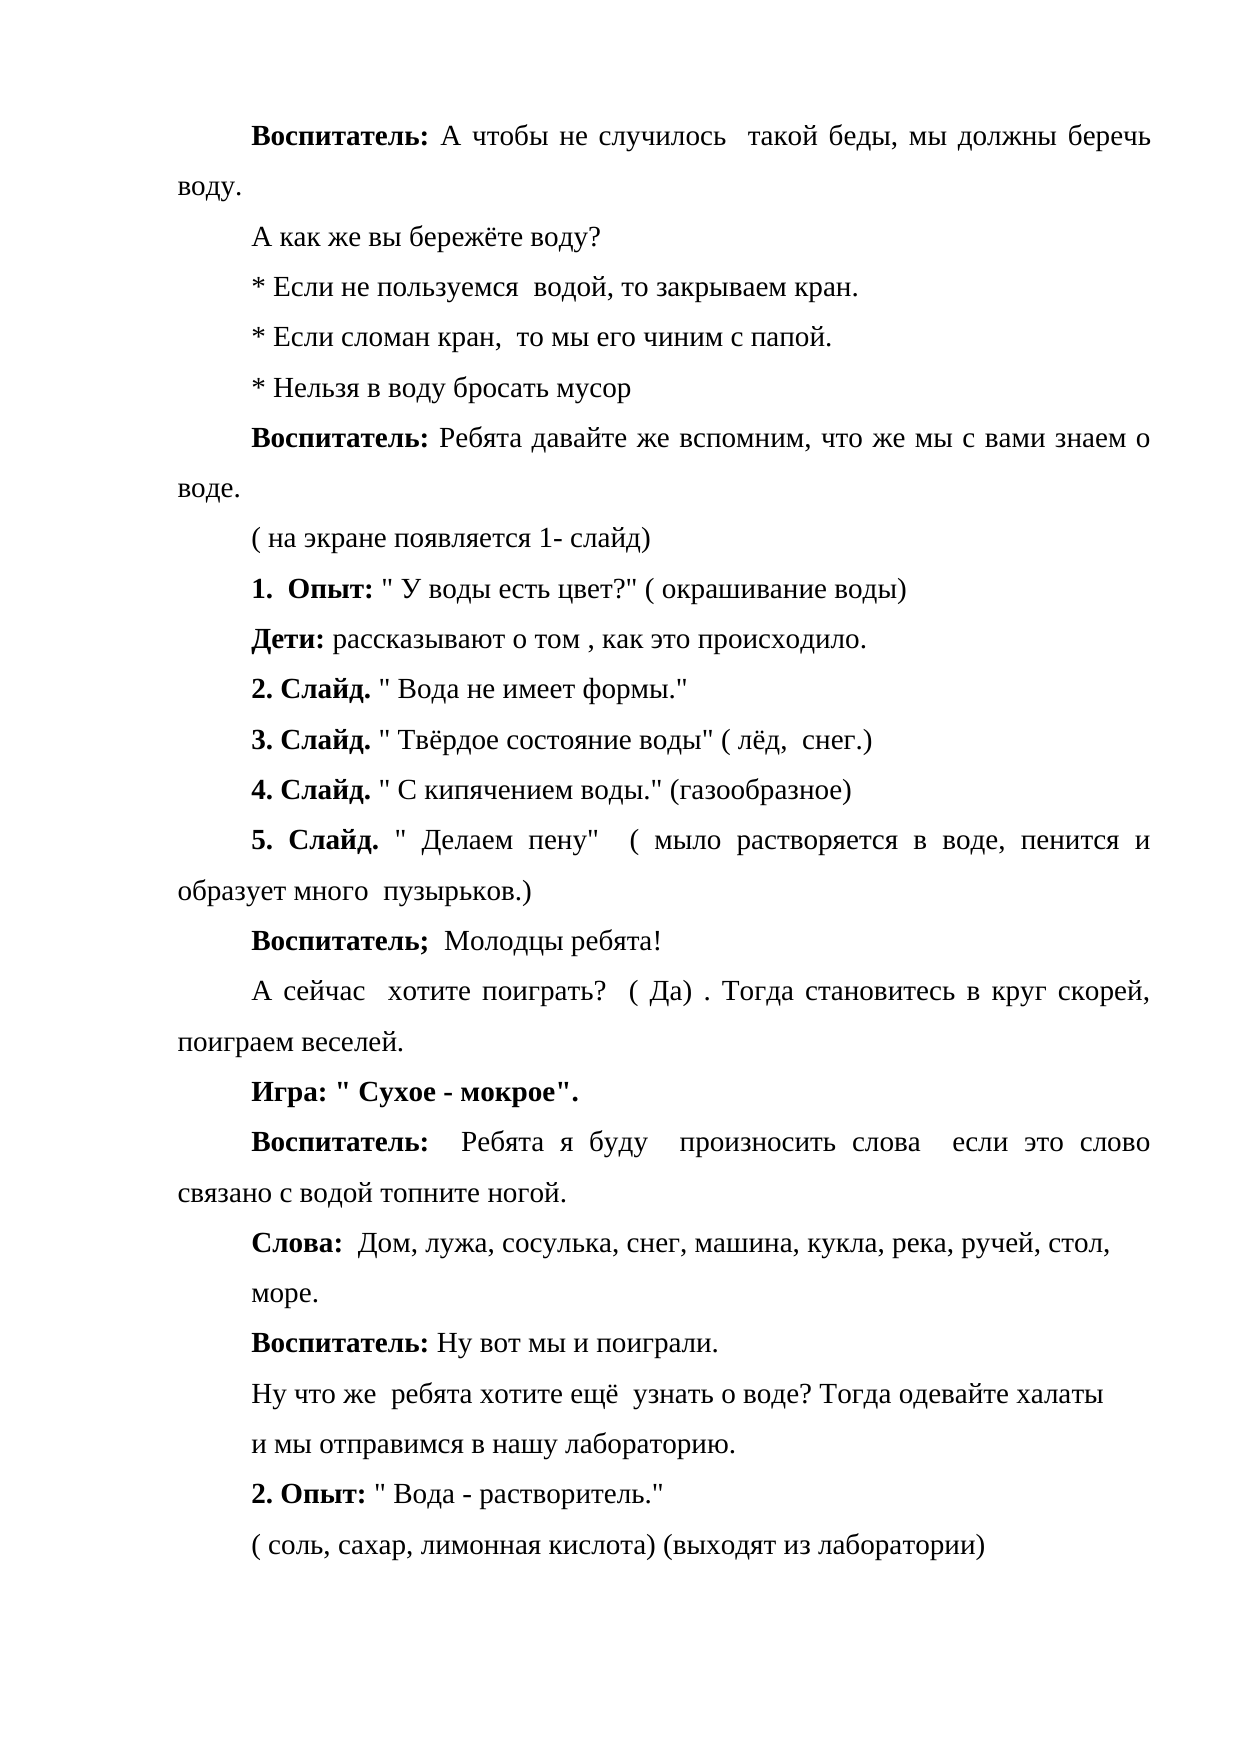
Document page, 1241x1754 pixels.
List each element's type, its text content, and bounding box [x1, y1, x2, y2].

text 4. Слайд. " С кипячением воды." (газообразное) [177, 772, 1152, 806]
text Воспитатель: Ребята давайте же вспомним, что же мы с вами знаем о воде. [177, 420, 1152, 504]
text А как же вы бережёте воду? [177, 219, 1152, 252]
text море. [177, 1275, 1152, 1309]
text Слова: Дом, лужа, сосулька, снег, машина, кукла, река, ручей, стол, [177, 1225, 1152, 1258]
text 5. Слайд. " Делаем пену" ( мыло растворяется в воде, пенится и образует много пузырьков.) [177, 822, 1152, 906]
text А сейчас хотите поиграть? ( Да) . Тогда становитесь в круг скорей, поиграем веселей. [177, 973, 1152, 1057]
text Воспитатель: Ребята я буду произносить слова если это слово связано с водой топните ногой. [177, 1124, 1152, 1208]
text ( соль, сахар, лимонная кислота) (выходят из лаборатории) [177, 1527, 1152, 1560]
text ( на экране появляется 1- слайд) [177, 521, 1152, 554]
text 2. Опыт: " Вода - растворитель." [177, 1477, 1152, 1510]
text 1. Опыт: " У воды есть цвет?" ( окрашивание воды) [177, 571, 1152, 604]
text и мы отправимся в нашу лабораторию. [177, 1426, 1152, 1460]
text Воспитатель: А чтобы не случилось такой беды, мы должны беречь воду. [177, 118, 1152, 202]
text Воспитатель: Ну вот мы и поиграли. [177, 1326, 1152, 1359]
text 2. Слайд. " Вода не имеет формы." [177, 672, 1152, 705]
text * Нельзя в воду бросать мусор [177, 370, 1152, 403]
text 3. Слайд. " Твёрдое состояние воды" ( лёд, снег.) [177, 722, 1152, 755]
text Игра: " Сухое - мокрое". [177, 1074, 1152, 1108]
text Дети: рассказывают о том , как это происходило. [177, 621, 1152, 655]
text * Если не пользуемся водой, то закрываем кран. [177, 269, 1152, 303]
text * Если сломан кран, то мы его чиним с папой. [177, 319, 1152, 353]
text Ну что же ребята хотите ещё узнать о воде? Тогда одевайте халаты [177, 1376, 1152, 1409]
text Воспитатель; Молодцы ребята! [177, 923, 1152, 957]
